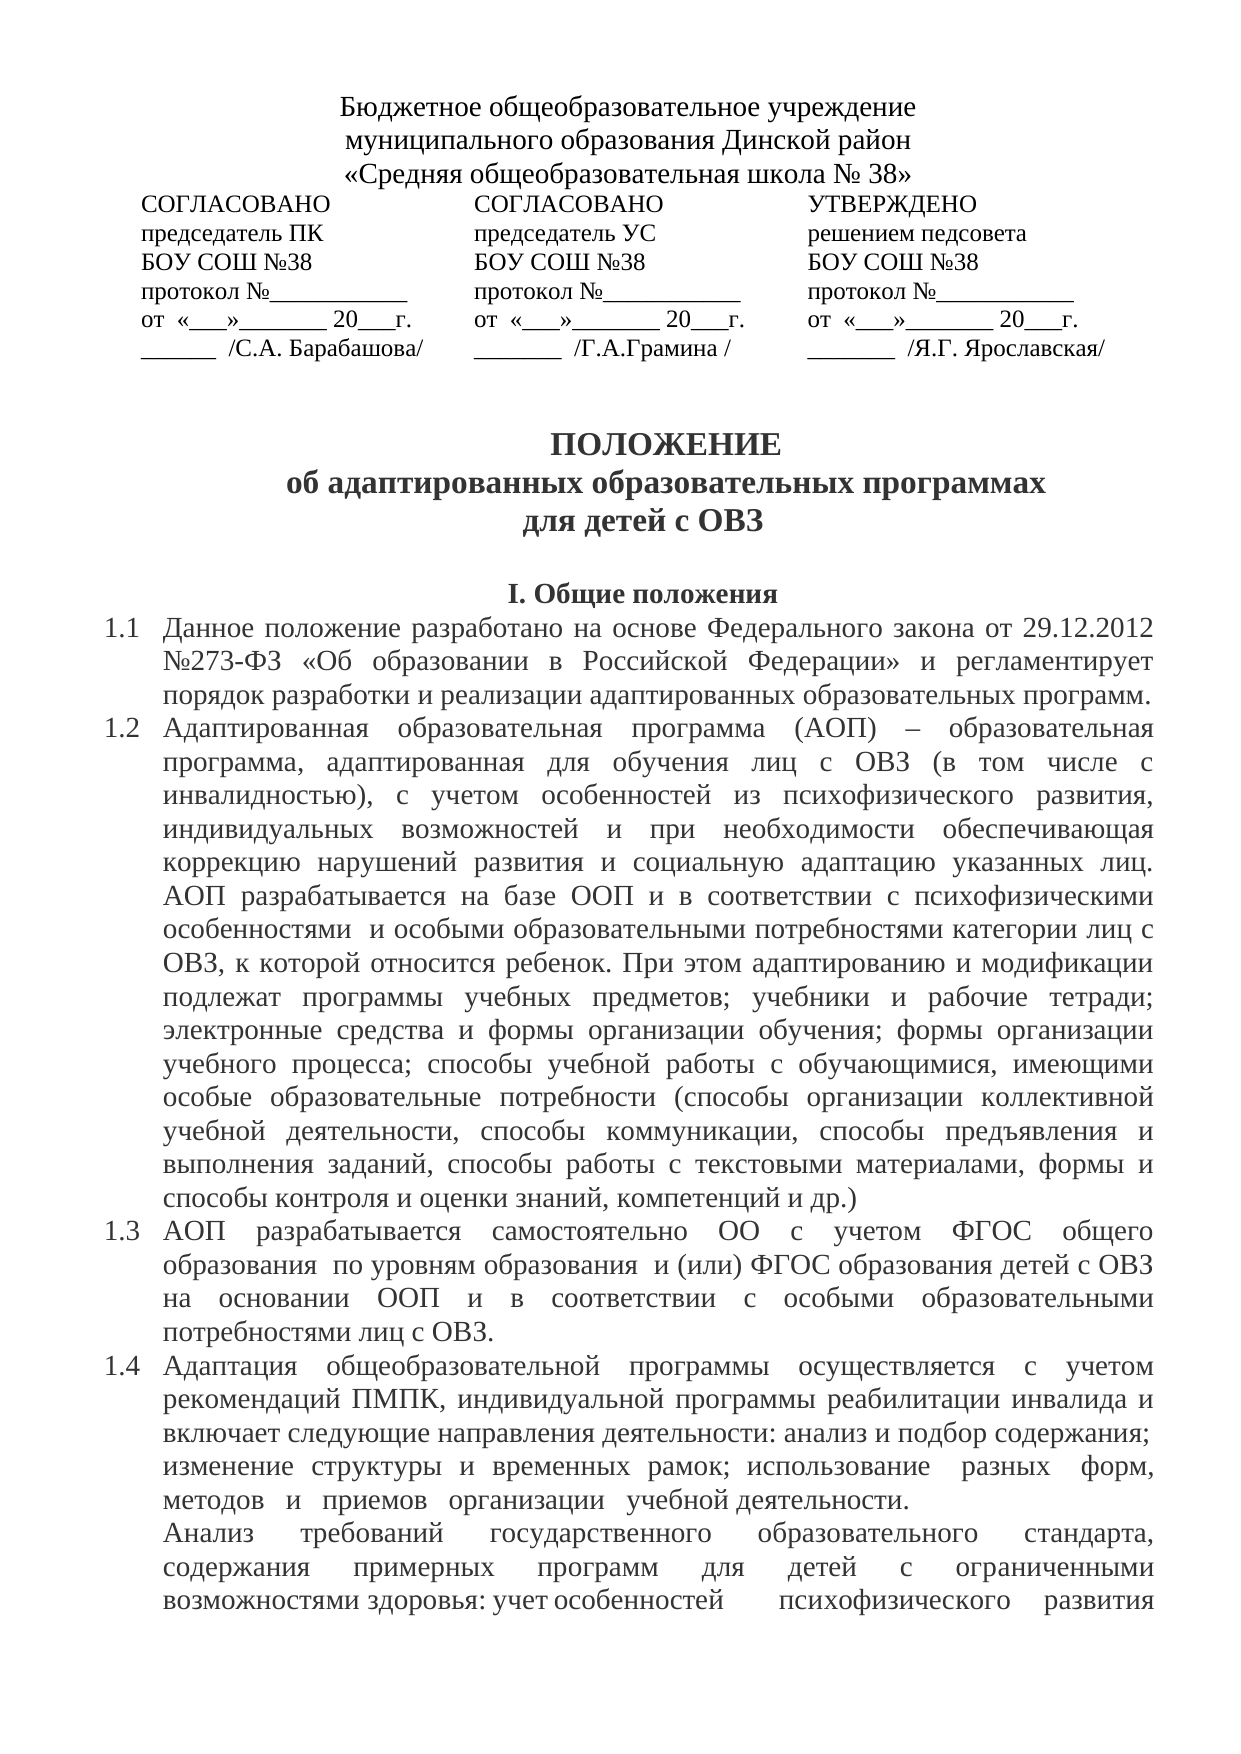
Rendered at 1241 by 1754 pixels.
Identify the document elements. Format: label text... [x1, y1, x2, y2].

table_cell председатель ПК [130, 218, 463, 247]
text ПОЛОЖЕНИЕ [177, 425, 1154, 463]
table_cell _______ /Г.А.Грамина / [463, 333, 796, 362]
table_cell протокол №___________ [130, 276, 463, 304]
text для детей с ОВЗ [118, 501, 1167, 539]
table_cell от «___»_______ 20___г. [796, 305, 1126, 333]
text об адаптированных образовательных программах [177, 463, 1154, 501]
text муниципального образования Динской район [103, 122, 1152, 156]
table_cell от «___»_______ 20___г. [463, 305, 796, 333]
table_cell протокол №___________ [796, 276, 1126, 304]
table_cell председатель УС [463, 218, 796, 247]
table_header УТВЕРЖДЕНО [796, 190, 1126, 218]
text I. Общие положения [118, 577, 1167, 610]
table_cell ______ /С.А. Барабашова/ [130, 333, 463, 362]
list Адаптированная образовательная программа (АОП) – образовательная программа, адаптированная для обучения лиц с ОВЗ (в том числе с инвалидностью), с учетом особенностей из психофизического развития, индивидуальных возможностей и при необходимости обеспечивающая коррекцию нарушений развития и социальную адаптацию указанных лиц. АОП разрабатывается на базе ООП и в соответствии с психофизическими особенностями и особыми образовательными потребностями категории лиц с ОВЗ, к которой относится ребенок. При этом адаптированию и модификации подлежат программы учебных предметов; учебники и рабочие тетради; электронные средства и формы организации обучения; формы организации учебного процесса; способы учебной работы с обучающимися, имеющими особые образовательные потребности (способы организации коллективной учебной деятельности, способы коммуникации, способы предъявления и выполнения заданий, способы работы с текстовыми материалами, формы и способы контроля и оценки знаний, компетенций и др.) [103, 710, 1154, 1213]
list Данное положение разработано на основе Федерального закона от 29.12.2012 №273-ФЗ «Об образовании в Российской Федерации» и регламентирует порядок разработки и реализации адаптированных образовательных программ. [103, 610, 1154, 710]
table_cell БОУ СОШ №38 [130, 247, 463, 276]
table_cell БОУ СОШ №38 [463, 247, 796, 276]
list АОП разрабатывается самостоятельно ОО с учетом ФГОС общего образования по уровням образования и (или) ФГОС образования детей с ОВЗ на основании ООП и в соответствии с особыми образовательными потребностями лиц с ОВЗ. [103, 1213, 1154, 1348]
table_cell решением педсовета [796, 218, 1126, 247]
text Бюджетное общеобразовательное учреждение [103, 89, 1152, 122]
table_header СОГЛАСОВАНО [130, 190, 463, 218]
list Адаптация общеобразовательной программы осуществляется с учетом рекомендаций ПМПК, индивидуальной программы реабилитации инвалида и включает следующие направления деятельности: анализ и подбор содержания; [103, 1348, 1154, 1448]
table_cell БОУ СОШ №38 [796, 247, 1126, 276]
text «Средняя общеобразовательная школа № 38» [103, 156, 1152, 189]
text изменение структуры и временных рамок; использование разных форм, методов и приемов организации учебной деятельности. [163, 1448, 1154, 1515]
table_header СОГЛАСОВАНО [463, 190, 796, 218]
table_cell _______ /Я.Г. Ярославская/ [796, 333, 1126, 362]
table_cell протокол №___________ [463, 276, 796, 304]
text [163, 1515, 1154, 1616]
table_cell от «___»_______ 20___г. [130, 305, 463, 333]
